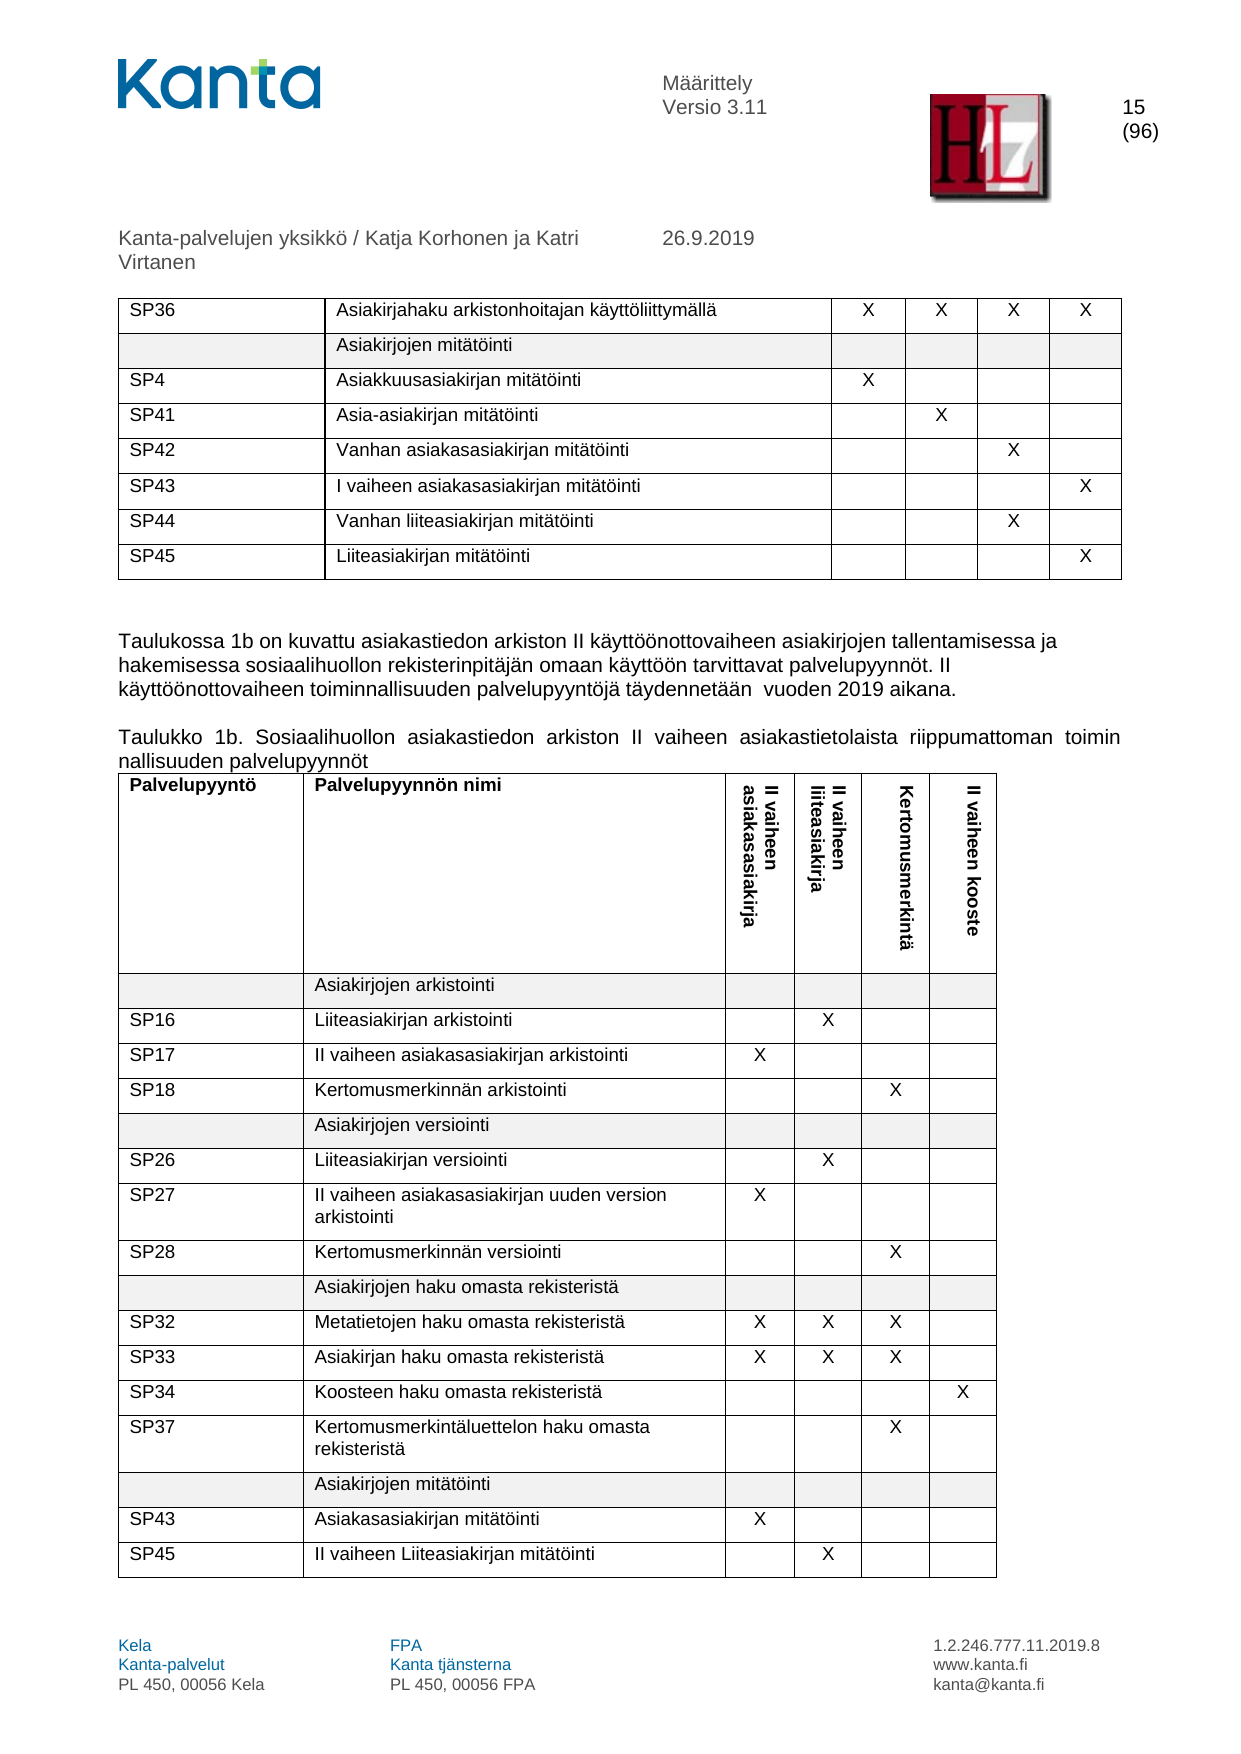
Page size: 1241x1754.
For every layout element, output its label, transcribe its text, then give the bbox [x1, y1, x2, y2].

table_cell [119, 334, 324, 368]
table_cell [832, 404, 905, 438]
table_cell [978, 334, 1049, 368]
table_cell [930, 1079, 996, 1113]
table_cell [862, 1044, 929, 1078]
table_cell X [1050, 545, 1121, 579]
table_cell Metatietojen haku omasta rekisteristä [304, 1311, 725, 1345]
table_cell [862, 1543, 929, 1577]
table_cell Asiakirjan haku omasta rekisteristä [304, 1346, 725, 1380]
table_cell SP36 [119, 299, 324, 333]
table_cell [832, 510, 905, 543]
table_cell SP27 [119, 1184, 303, 1240]
table_cell [930, 1276, 996, 1310]
table_cell Asiakirjojen versiointi [304, 1114, 725, 1148]
table_cell [726, 1473, 794, 1507]
table_cell Asiakasasiakirjan mitätöinti [304, 1508, 725, 1542]
table_cell Vanhan liiteasiakirjan mitätöinti [326, 510, 831, 543]
table_cell X [930, 1381, 996, 1415]
table_cell [1050, 510, 1121, 543]
table_cell [1050, 404, 1121, 438]
table_cell [906, 474, 977, 508]
table_cell [795, 1079, 861, 1113]
table_cell Asiakirjojen haku omasta rekisteristä [304, 1276, 725, 1310]
table_cell [726, 1543, 794, 1577]
table_cell [906, 439, 977, 473]
table_cell [978, 545, 1049, 579]
table_cell SP26 [119, 1149, 303, 1183]
table_cell SP18 [119, 1079, 303, 1113]
table_cell [795, 1044, 861, 1078]
table_cell X [906, 404, 977, 438]
table_cell X [726, 1508, 794, 1542]
table_cell II vaiheen asiakasasiakirjan uuden version arkistointi [304, 1184, 725, 1240]
table_cell SP17 [119, 1044, 303, 1078]
table_header Palvelupyyntö [119, 774, 303, 972]
table_cell [726, 1009, 794, 1043]
table_cell [906, 510, 977, 543]
table_cell [726, 1381, 794, 1415]
table_cell Kertomusmerkinnän versiointi [304, 1241, 725, 1275]
table_cell I vaiheen asiakasasiakirjan mitätöinti [326, 474, 831, 508]
table_cell [930, 1543, 996, 1577]
table_cell [930, 1311, 996, 1345]
table_cell [832, 474, 905, 508]
table_cell SP41 [119, 404, 324, 438]
table_cell [862, 974, 929, 1008]
table_cell [119, 1114, 303, 1148]
table_cell [930, 1044, 996, 1078]
picture [118, 59, 321, 109]
table_cell Liiteasiakirjan versiointi [304, 1149, 725, 1183]
table_cell Liiteasiakirjan arkistointi [304, 1009, 725, 1043]
table_cell [119, 1473, 303, 1507]
table_cell X [978, 439, 1049, 473]
table_cell Liiteasiakirjan mitätöinti [326, 545, 831, 579]
picture [930, 94, 1053, 203]
table_cell [930, 974, 996, 1008]
table_cell [1050, 369, 1121, 403]
table_cell [930, 1473, 996, 1507]
table_cell Asiakirjojen mitätöinti [326, 334, 831, 368]
table_cell X [832, 369, 905, 403]
table_cell X [1050, 299, 1121, 333]
table_cell Asiakkuusasiakirjan mitätöinti [326, 369, 831, 403]
table_cell [906, 334, 977, 368]
table_cell [906, 369, 977, 403]
table_cell [119, 974, 303, 1008]
table_cell SP45 [119, 545, 324, 579]
table_cell X [795, 1543, 861, 1577]
table_cell X [862, 1079, 929, 1113]
table_cell [978, 404, 1049, 438]
table_cell [726, 974, 794, 1008]
table_cell [930, 1114, 996, 1148]
table_cell X [795, 1346, 861, 1380]
table_cell [862, 1508, 929, 1542]
table_cell Asia-asiakirjan mitätöinti [326, 404, 831, 438]
table_cell [795, 1381, 861, 1415]
table_cell X [795, 1311, 861, 1345]
table_cell Koosteen haku omasta rekisteristä [304, 1381, 725, 1415]
table_cell SP37 [119, 1416, 303, 1472]
table_cell Asiakirjahaku arkistonhoitajan käyttöliittymällä [326, 299, 831, 333]
table_cell [930, 1149, 996, 1183]
table_header II vaiheen liiteasiakirja [795, 774, 861, 972]
table_cell [726, 1149, 794, 1183]
table_cell SP43 [119, 474, 324, 508]
table_cell [1050, 334, 1121, 368]
table_cell [862, 1114, 929, 1148]
table_cell X [726, 1311, 794, 1345]
table_cell SP42 [119, 439, 324, 473]
table_cell [862, 1381, 929, 1415]
table_cell SP16 [119, 1009, 303, 1043]
table_cell Vanhan asiakasasiakirjan mitätöinti [326, 439, 831, 473]
table_cell [726, 1276, 794, 1310]
table_header Palvelupyynnön nimi [304, 774, 725, 972]
table_cell X [862, 1346, 929, 1380]
table_cell Asiakirjojen arkistointi [304, 974, 725, 1008]
table_cell X [795, 1009, 861, 1043]
table_header Kertomusmerkintä [862, 774, 929, 972]
table_cell X [726, 1346, 794, 1380]
table_cell [795, 1473, 861, 1507]
table_cell SP28 [119, 1241, 303, 1275]
table_cell [795, 1416, 861, 1472]
table_cell [930, 1184, 996, 1240]
table_cell X [726, 1044, 794, 1078]
table_cell X [862, 1311, 929, 1345]
table_header II vaiheen asiakasasiakirja [726, 774, 794, 972]
table_cell X [906, 299, 977, 333]
table_cell X [978, 510, 1049, 543]
table_cell [795, 1276, 861, 1310]
table_cell SP44 [119, 510, 324, 543]
table_cell [930, 1241, 996, 1275]
table_cell SP4 [119, 369, 324, 403]
table_cell [726, 1079, 794, 1113]
table_cell [119, 1276, 303, 1310]
table_cell [862, 1276, 929, 1310]
table_cell [930, 1009, 996, 1043]
table_cell Kertomusmerkinnän arkistointi [304, 1079, 725, 1113]
table_cell [978, 474, 1049, 508]
table_cell X [862, 1241, 929, 1275]
table_cell [862, 1149, 929, 1183]
table_cell X [726, 1184, 794, 1240]
table_header II vaiheen kooste [930, 774, 996, 972]
table_cell [726, 1241, 794, 1275]
table_cell II vaiheen Liiteasiakirjan mitätöinti [304, 1543, 725, 1577]
table_cell X [978, 299, 1049, 333]
table_cell [862, 1473, 929, 1507]
table_cell [862, 1009, 929, 1043]
table_cell [1050, 439, 1121, 473]
text Taulukossa 1b on kuvattu asiakastiedon arkiston II käyttöönottovaiheen asiakirjojen tallentamisessa ja hakemisessa sosiaalihuollon rekisterinpitäjän omaan käyttöön tarvittavat palvelupyynnöt. II käyttöönottovaiheen toiminnallisuuden palvelupyyntöjä täydennetään vuoden 2019 aikana. [118, 629, 1122, 701]
table_cell SP43 [119, 1508, 303, 1542]
table_cell [930, 1416, 996, 1472]
table_cell Kertomusmerkintäluettelon haku omasta rekisteristä [304, 1416, 725, 1472]
table_cell [832, 545, 905, 579]
table_cell [795, 974, 861, 1008]
table_cell SP45 [119, 1543, 303, 1577]
table_cell [978, 369, 1049, 403]
table_cell [795, 1184, 861, 1240]
table_cell [795, 1114, 861, 1148]
table_cell SP34 [119, 1381, 303, 1415]
table_cell [930, 1508, 996, 1542]
table_cell Asiakirjojen mitätöinti [304, 1473, 725, 1507]
table_cell X [1050, 474, 1121, 508]
table_cell [726, 1114, 794, 1148]
table_cell II vaiheen asiakasasiakirjan arkistointi [304, 1044, 725, 1078]
table_cell [832, 439, 905, 473]
table_cell SP32 [119, 1311, 303, 1345]
table_cell [832, 334, 905, 368]
table_cell SP33 [119, 1346, 303, 1380]
table_cell [862, 1184, 929, 1240]
table_cell [930, 1346, 996, 1380]
table_cell [906, 545, 977, 579]
table_cell [795, 1508, 861, 1542]
table_cell [726, 1416, 794, 1472]
text Taulukko 1b. Sosiaalihuollon asiakastiedon arkiston II vaiheen asiakastietolaista riippumattoman toimin nallisuuden palvelupyynnöt [118, 724, 1122, 772]
table_cell X [862, 1416, 929, 1472]
table_cell [795, 1241, 861, 1275]
table_cell X [832, 299, 905, 333]
table_cell X [795, 1149, 861, 1183]
